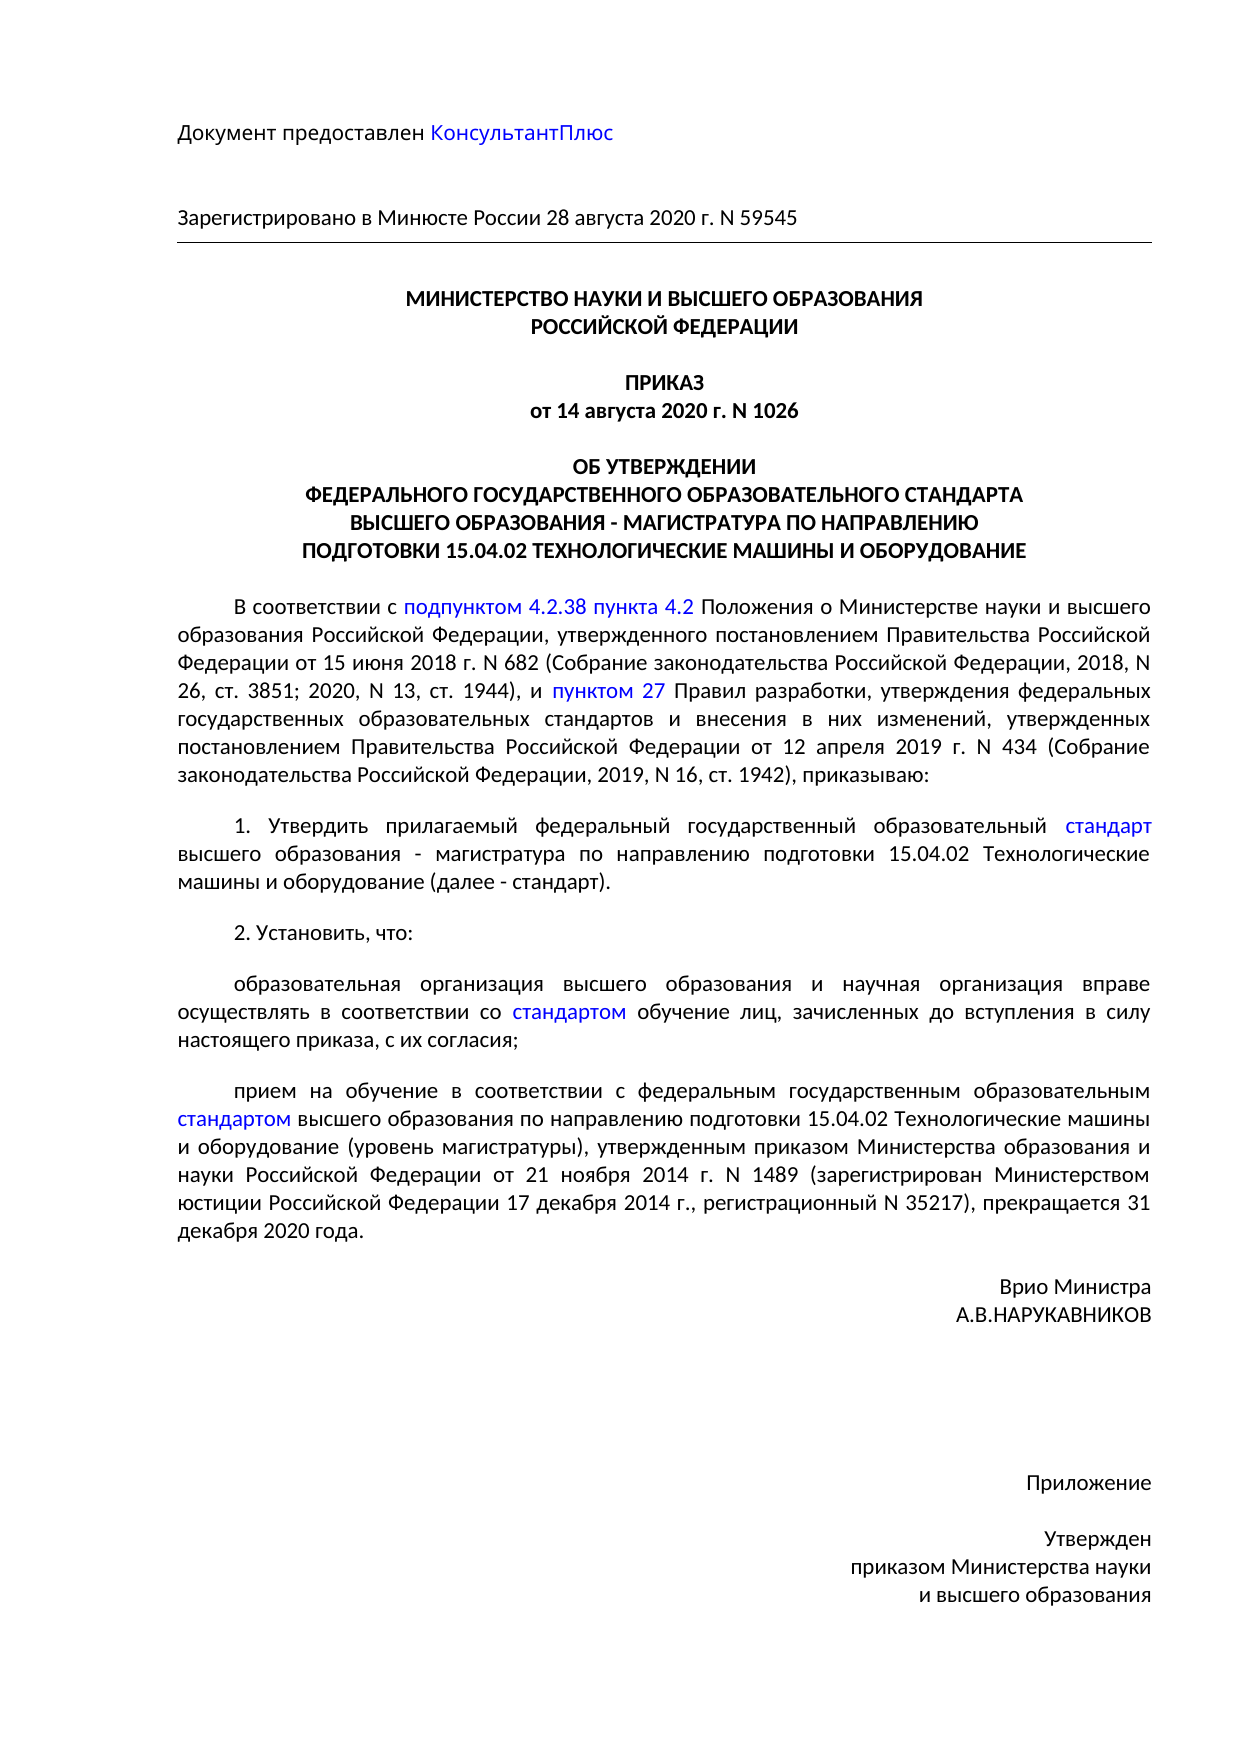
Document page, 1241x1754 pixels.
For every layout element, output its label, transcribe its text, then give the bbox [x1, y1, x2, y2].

title Документ предоставлен КонсультантПлюс [177, 118, 1152, 175]
text Зарегистрировано в Минюсте России 28 августа 2020 г. N 59545 [177, 203, 1152, 231]
title ПОДГОТОВКИ 15.04.02 ТЕХНОЛОГИЧЕСКИЕ МАШИНЫ И ОБОРУДОВАНИЕ [177, 536, 1152, 564]
title ОБ УТВЕРЖДЕНИИ [177, 452, 1152, 480]
text Приложение [177, 1468, 1152, 1496]
text образовательная организация высшего образования и научная организация вправе осуществлять в соответствии со стандартом обучение лиц, зачисленных до вступления в силу настоящего приказа, с их согласия; [177, 969, 1152, 1053]
text Утвержден [177, 1524, 1152, 1552]
text В соответствии с подпунктом 4.2.38 пункта 4.2 Положения о Министерстве науки и высшего образования Российской Федерации, утвержденного постановлением Правительства Российской Федерации от 15 июня 2018 г. N 682 (Собрание законодательства Российской Федерации, 2018, N 26, ст. 3851; 2020, N 13, ст. 1944), и пунктом 27 Правил разработки, утверждения федеральных государственных образовательных стандартов и внесения в них изменений, утвержденных постановлением Правительства Российской Федерации от 12 апреля 2019 г. N 434 (Собрание законодательства Российской Федерации, 2019, N 16, ст. 1942), приказываю: [177, 592, 1152, 788]
text 1. Утвердить прилагаемый федеральный государственный образовательный стандарт высшего образования - магистратура по направлению подготовки 15.04.02 Технологические машины и оборудование (далее - стандарт). [177, 811, 1152, 895]
text Врио Министра [177, 1272, 1152, 1300]
text прием на обучение в соответствии с федеральным государственным образовательным стандартом высшего образования по направлению подготовки 15.04.02 Технологические машины и оборудование (уровень магистратуры), утвержденным приказом Министерства образования и науки Российской Федерации от 21 ноября 2014 г. N 1489 (зарегистрирован Министерством юстиции Российской Федерации 17 декабря 2014 г., регистрационный N 35217), прекращается 31 декабря 2020 года. [177, 1076, 1152, 1244]
title ФЕДЕРАЛЬНОГО ГОСУДАРСТВЕННОГО ОБРАЗОВАТЕЛЬНОГО СТАНДАРТА [177, 480, 1152, 508]
title МИНИСТЕРСТВО НАУКИ И ВЫСШЕГО ОБРАЗОВАНИЯ [177, 284, 1152, 312]
title ПРИКАЗ [177, 368, 1152, 396]
title ВЫСШЕГО ОБРАЗОВАНИЯ - МАГИСТРАТУРА ПО НАПРАВЛЕНИЮ [177, 508, 1152, 536]
title от 14 августа 2020 г. N 1026 [177, 396, 1152, 424]
title РОССИЙСКОЙ ФЕДЕРАЦИИ [177, 312, 1152, 340]
text А.В.НАРУКАВНИКОВ [177, 1300, 1152, 1328]
text 2. Установить, что: [177, 918, 1152, 946]
text приказом Министерства науки [177, 1552, 1152, 1581]
text и высшего образования [177, 1581, 1152, 1608]
